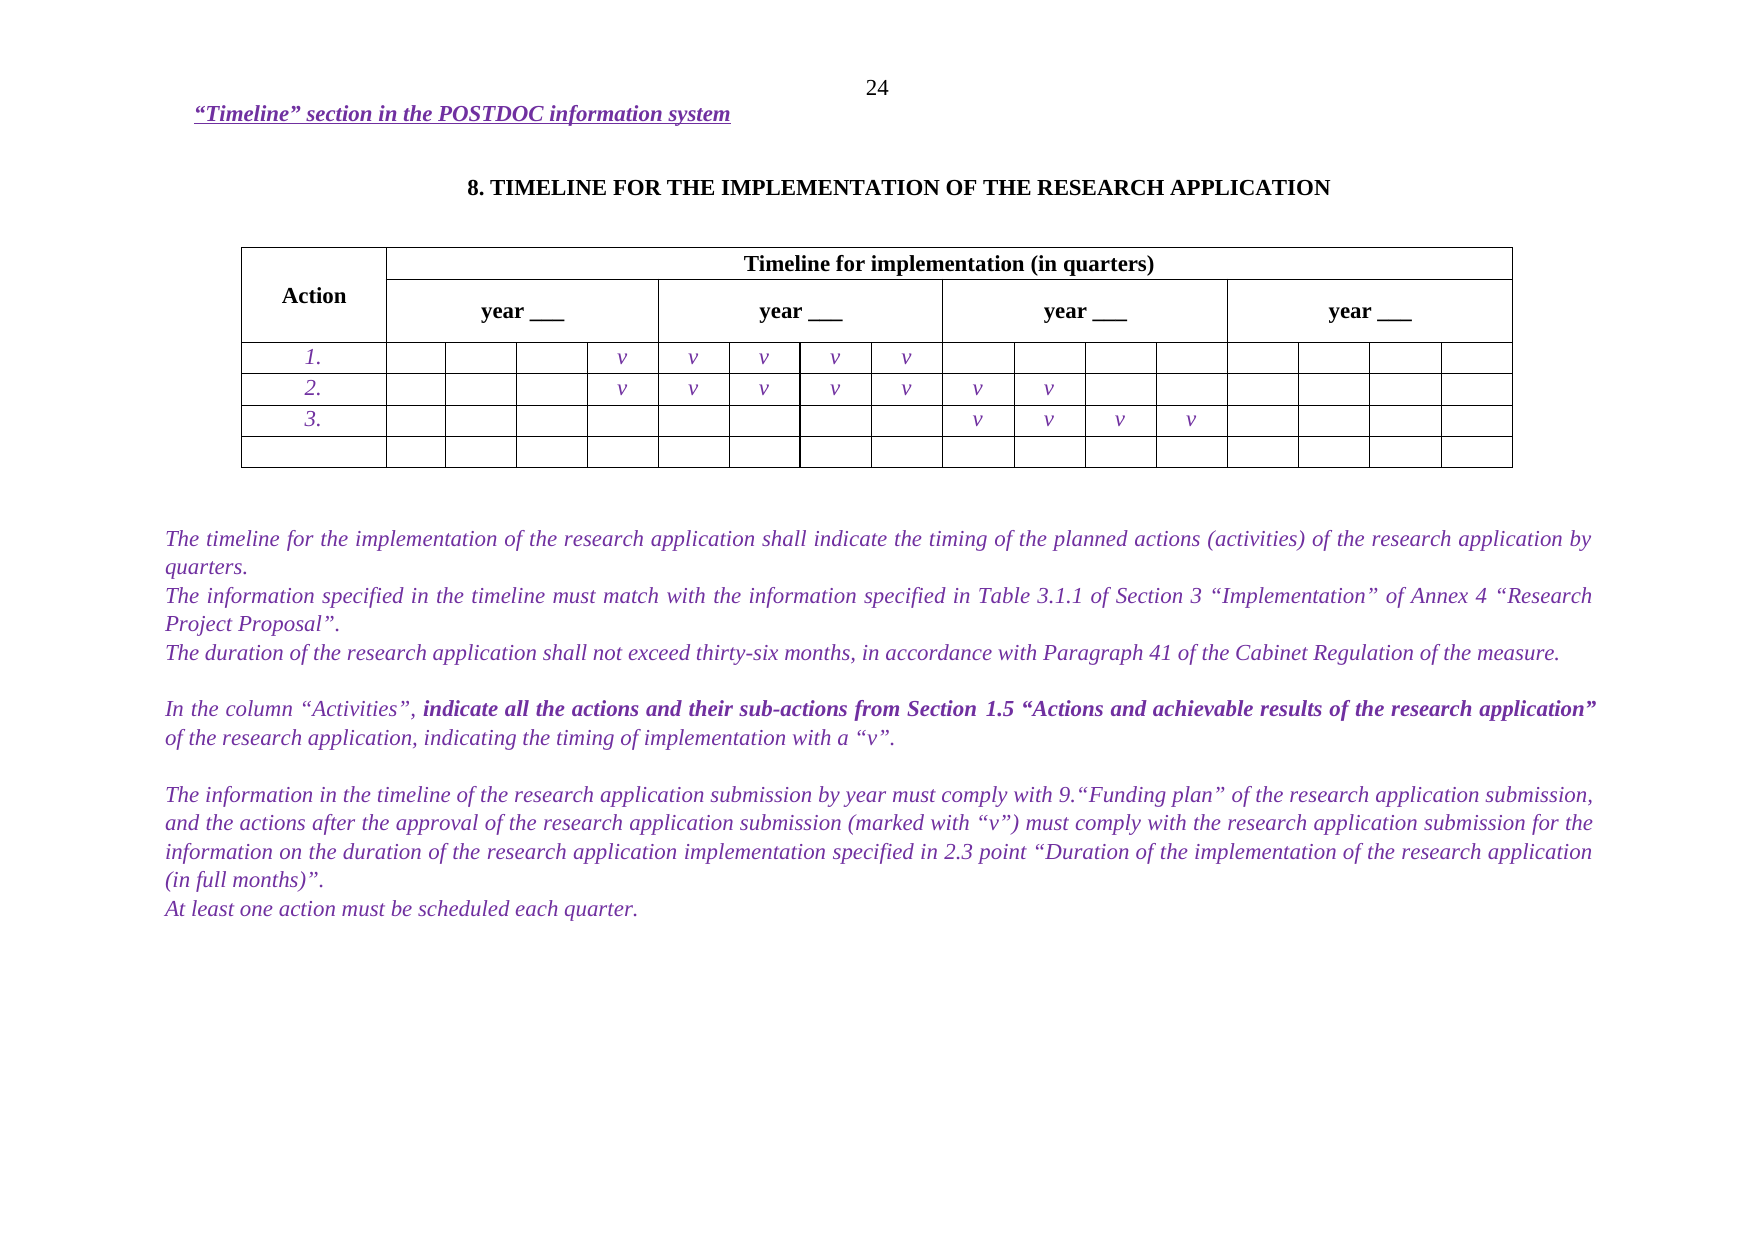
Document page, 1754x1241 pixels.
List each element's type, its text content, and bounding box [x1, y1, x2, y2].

table_cell v [872, 343, 942, 373]
table_cell v [659, 374, 729, 404]
table_cell 1. [242, 343, 386, 373]
table_cell [1442, 374, 1512, 404]
table_cell [730, 437, 799, 467]
table_cell [242, 437, 386, 467]
table_cell [1442, 343, 1512, 373]
table_cell v [1015, 406, 1085, 436]
table_cell [1442, 406, 1512, 436]
table_cell [1299, 374, 1369, 404]
table_cell v [588, 374, 658, 404]
table_cell [1370, 374, 1441, 404]
table_cell year ___ [659, 280, 942, 342]
text The timeline for the implementation of the research application shall indicate the timing of the planned actions (activities) of the research application by quarters. [165, 525, 1597, 580]
table_cell [1370, 343, 1441, 373]
table_cell v [1086, 406, 1156, 436]
table_cell [446, 437, 516, 467]
table_cell [872, 437, 942, 467]
table_cell [1086, 374, 1156, 404]
table_cell v [730, 343, 799, 373]
table_cell year ___ [387, 280, 658, 342]
table_cell [1157, 374, 1227, 404]
table_cell [659, 406, 729, 436]
table_cell [943, 343, 1014, 373]
table_cell [517, 437, 587, 467]
table_cell [801, 437, 871, 467]
table_cell [588, 437, 658, 467]
table_cell [387, 374, 445, 404]
table_cell v [1157, 406, 1227, 436]
table_header Action [242, 248, 386, 342]
table_cell [1370, 437, 1441, 467]
table_cell v [801, 343, 871, 373]
table_cell [1370, 406, 1441, 436]
table_cell [1157, 343, 1227, 373]
table_cell [1015, 343, 1085, 373]
table_cell [387, 437, 445, 467]
table_cell [517, 343, 587, 373]
table_cell 3. [242, 406, 386, 436]
table_cell [1228, 374, 1298, 404]
table_cell [387, 406, 445, 436]
table_cell [659, 437, 729, 467]
table_cell v [588, 343, 658, 373]
table_cell [730, 406, 799, 436]
table_cell [1299, 343, 1369, 373]
table_cell v [659, 343, 729, 373]
table_cell [1086, 343, 1156, 373]
table_cell [517, 374, 587, 404]
table_cell [1299, 406, 1369, 436]
text The information specified in the timeline must match with the information specified in Table 3.1.1 of Section 3 “Implementation” of Annex 4 “Research Project Proposal”. [165, 582, 1597, 637]
table_cell [872, 406, 942, 436]
table_cell v [1015, 374, 1085, 404]
table_cell year ___ [943, 280, 1227, 342]
text In the column “Activities”, indicate all the actions and their sub-actions from Section 1.5 “Actions and achievable results of the research application” of the research application, indicating the timing of implementation with a “v”. [165, 696, 1597, 750]
table_cell [517, 406, 587, 436]
table_header Timeline for implementation (in quarters) [387, 248, 1512, 278]
table_cell [801, 406, 871, 436]
table_cell [446, 406, 516, 436]
text The information in the timeline of the research application submission by year must comply with 9.“Funding plan” of the research application submission, and the actions after the approval of the research application submission (marked with “v”) must comply with the research application submission for the information on the duration of the research application implementation specified in 2.3 point “Duration of the implementation of the research application (in full months)”. [165, 781, 1597, 892]
list “Timeline” section in the POSTDOC information system [194, 100, 1604, 126]
table_cell [1015, 437, 1085, 467]
text The duration of the research application shall not exceed thirty-six months, in accordance with Paragraph 41 of the Cabinet Regulation of the measure. [165, 639, 1597, 665]
table_cell v [943, 374, 1014, 404]
table_cell [588, 406, 658, 436]
table_cell v [730, 374, 799, 404]
table_cell year ___ [1228, 280, 1512, 342]
table_cell [446, 374, 516, 404]
table_cell [1228, 343, 1298, 373]
text At least one action must be scheduled each quarter. [165, 894, 1597, 921]
list 8. TIMELINE FOR THE IMPLEMENTATION OF THE RESEARCH APPLICATION [194, 174, 1604, 200]
table_cell [1228, 406, 1298, 436]
table_cell v [801, 374, 871, 404]
table_cell [446, 343, 516, 373]
table_cell [943, 437, 1014, 467]
table_cell [387, 343, 445, 373]
table_cell [1442, 437, 1512, 467]
table_cell v [943, 406, 1014, 436]
table_cell [1157, 437, 1227, 467]
table_cell [1086, 437, 1156, 467]
table_cell [1299, 437, 1369, 467]
table_cell [1228, 437, 1298, 467]
table_cell v [872, 374, 942, 404]
table_cell 2. [242, 374, 386, 404]
